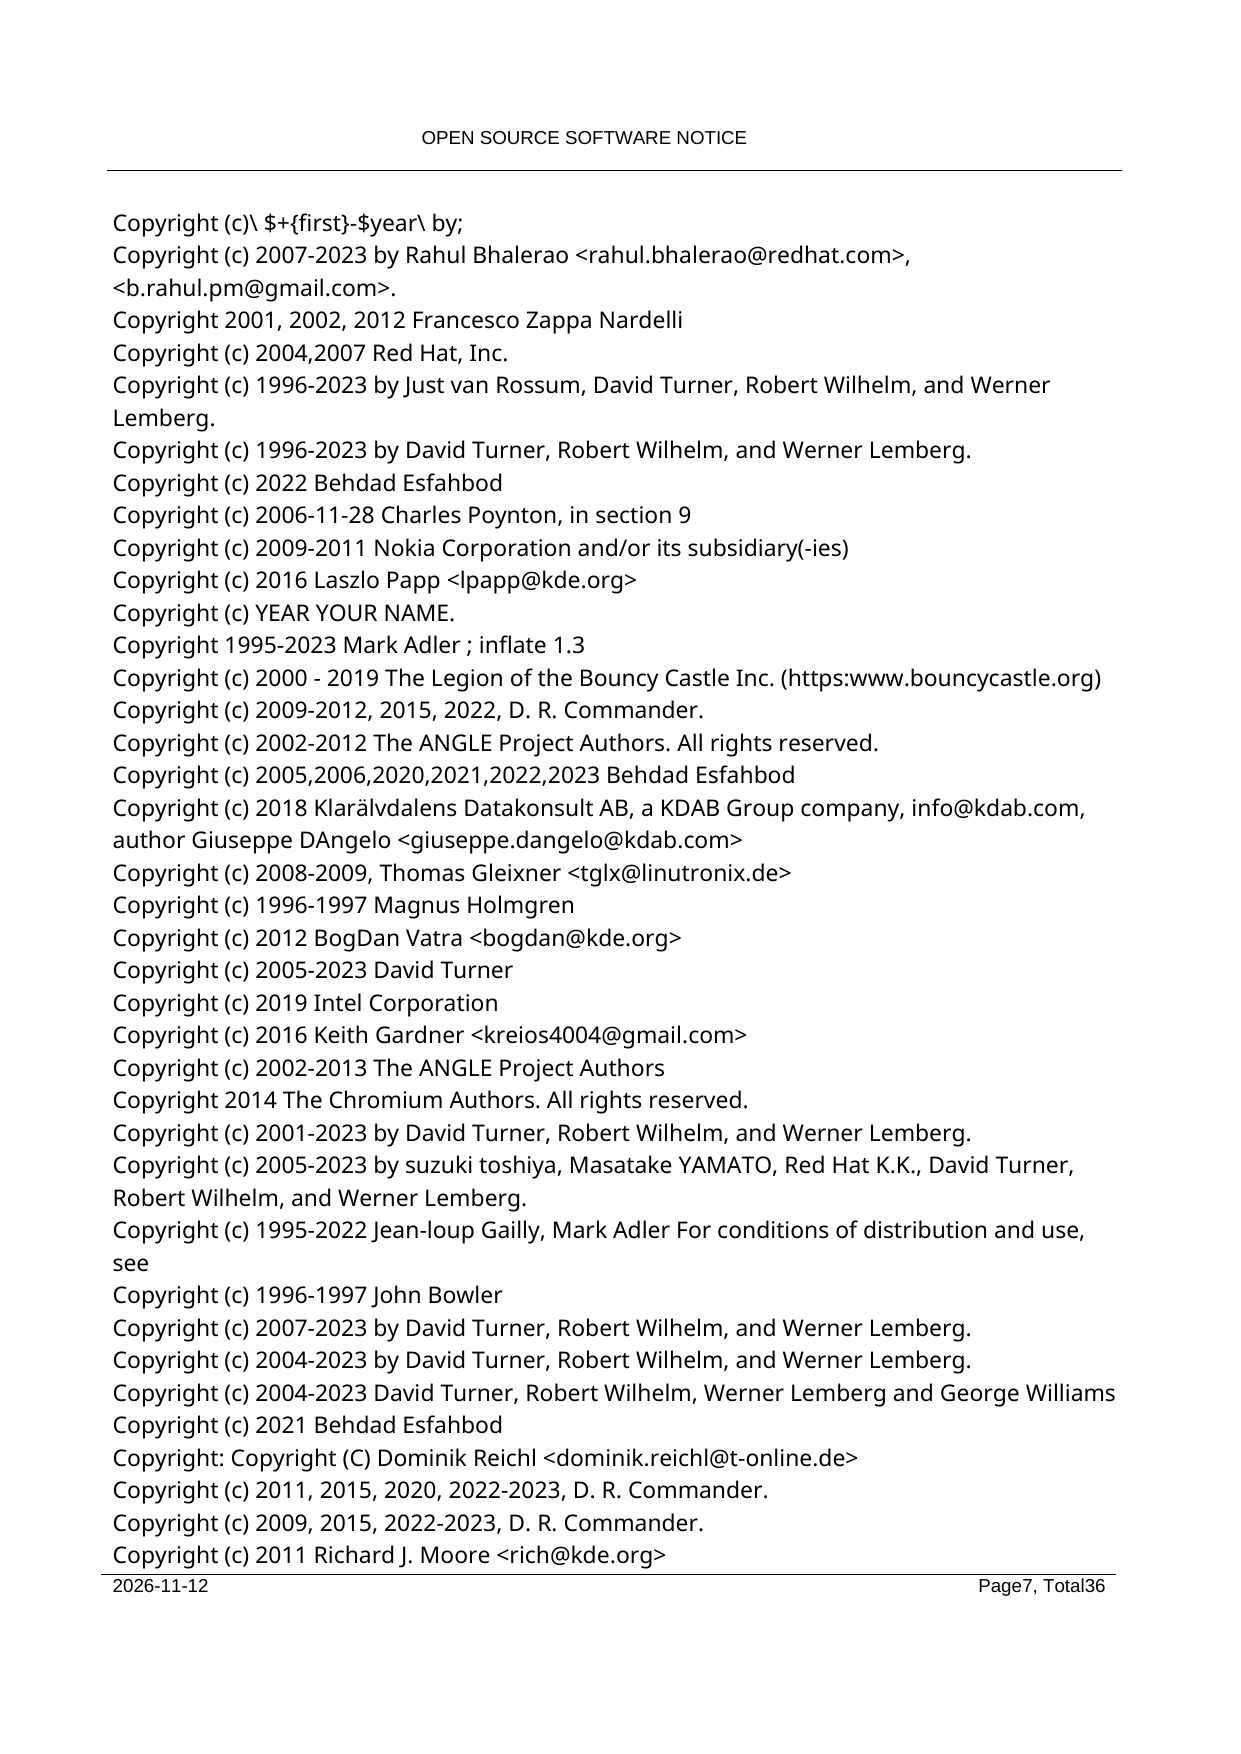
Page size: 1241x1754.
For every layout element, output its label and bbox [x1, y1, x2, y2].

text [112, 206, 1128, 1571]
